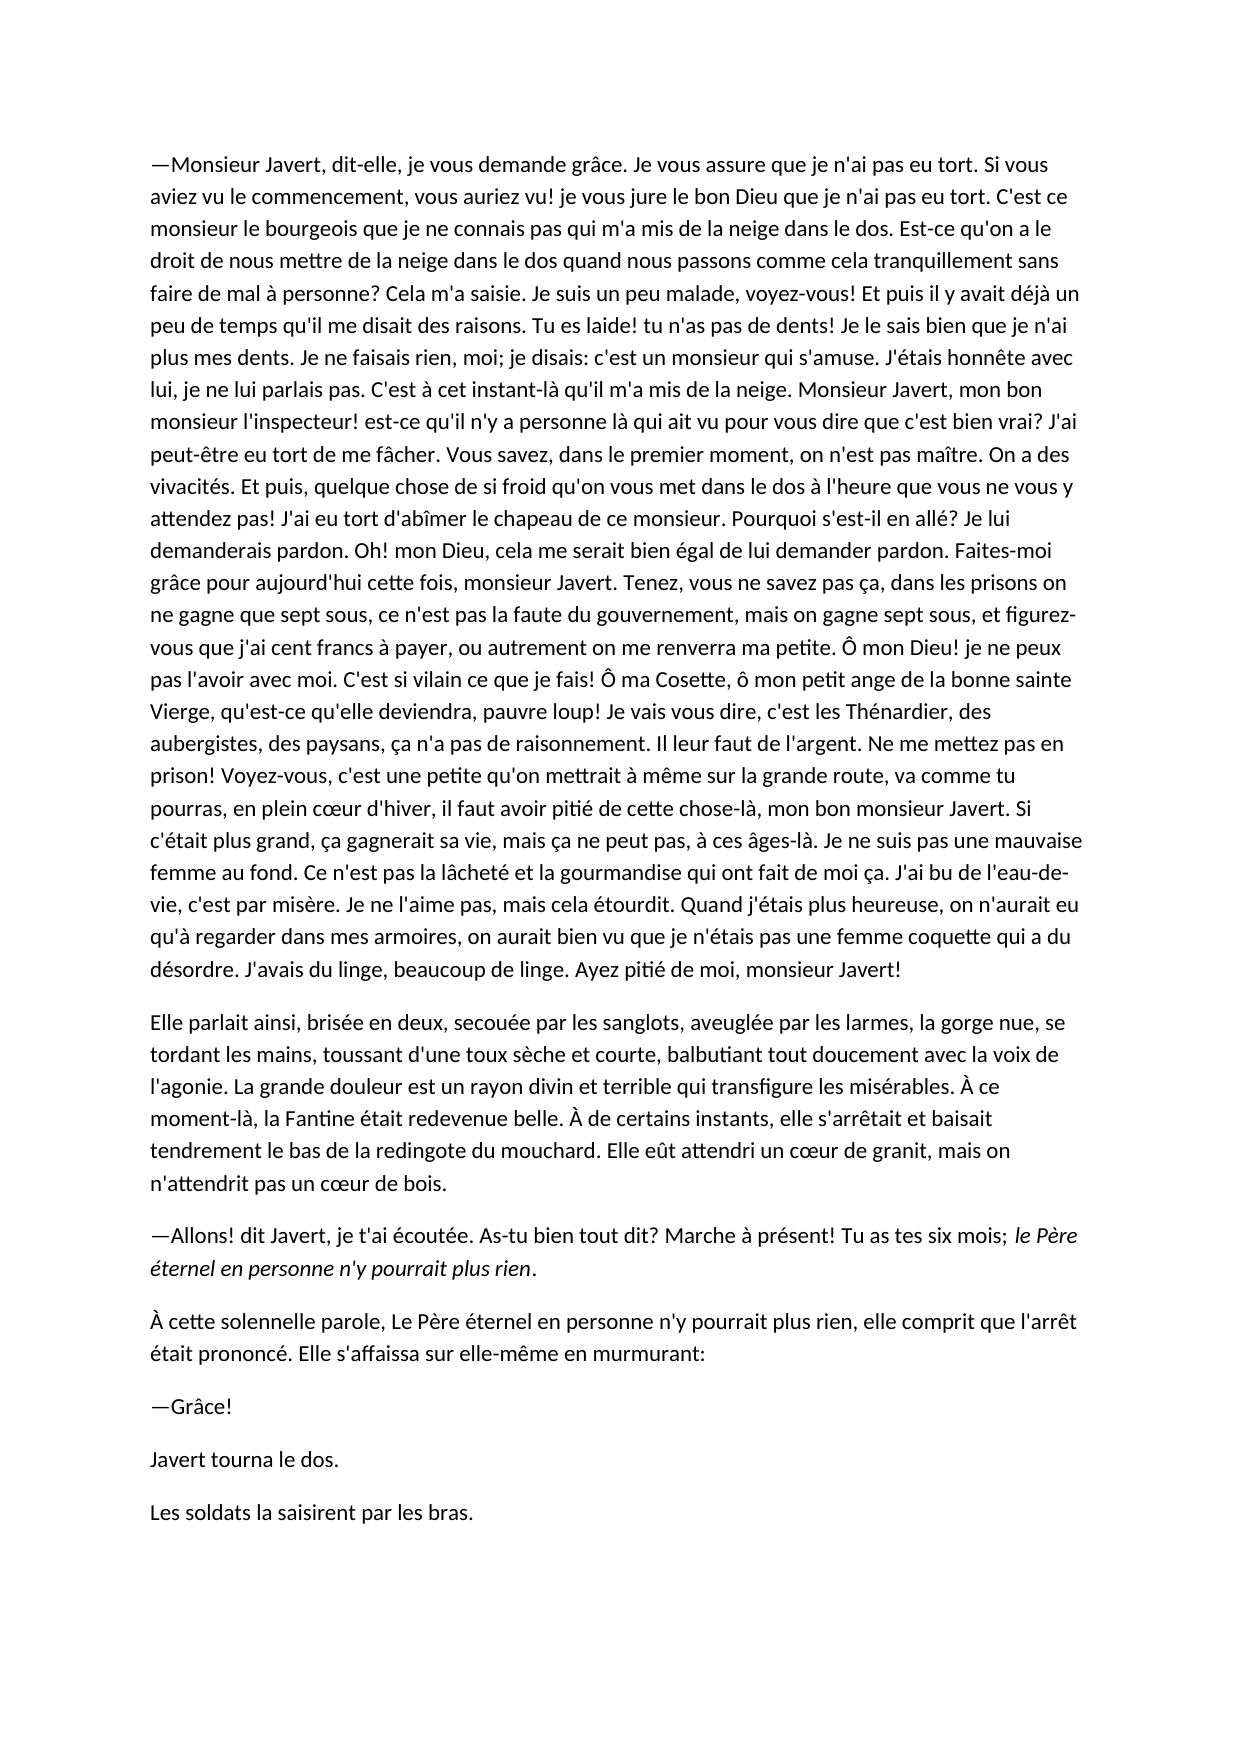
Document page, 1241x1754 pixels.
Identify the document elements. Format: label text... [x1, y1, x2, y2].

text —Allons! dit Javert, je t'ai écoutée. As-tu bien tout dit? Marche à présent! Tu as tes six mois; le Père éternel en personne n'y pourrait plus rien. [150, 1222, 1090, 1282]
text —Grâce! [150, 1392, 1090, 1420]
text À cette solennelle parole, Le Père éternel en personne n'y pourrait plus rien, elle comprit que l'arrêt était prononcé. Elle s'affaissa sur elle-même en murmurant: [150, 1307, 1090, 1367]
text Les soldats la saisirent par les bras. [150, 1498, 1090, 1526]
text Elle parlait ainsi, brisée en deux, secouée par les sanglots, aveuglée par les larmes, la gorge nue, se tordant les mains, toussant d'une toux sèche et courte, balbutiant tout doucement avec la voix de l'agonie. La grande douleur est un rayon divin et terrible qui transfigure les misérables. À ce moment-là, la Fantine était redevenue belle. À de certains instants, elle s'arrêtait et baisait tendrement le bas de la redingote du mouchard. Elle eût attendri un cœur de granit, mais on n'attendrit pas un cœur de bois. [150, 1008, 1090, 1197]
text Javert tourna le dos. [150, 1445, 1090, 1473]
text —Monsieur Javert, dit-elle, je vous demande grâce. Je vous assure que je n'ai pas eu tort. Si vous aviez vu le commencement, vous auriez vu! je vous jure le bon Dieu que je n'ai pas eu tort. C'est ce monsieur le bourgeois que je ne connais pas qui m'a mis de la neige dans le dos. Est-ce qu'on a le droit de nous mettre de la neige dans le dos quand nous passons comme cela tranquillement sans faire de mal à personne? Cela m'a saisie. Je suis un peu malade, voyez-vous! Et puis il y avait déjà un peu de temps qu'il me disait des raisons. Tu es laide! tu n'as pas de dents! Je le sais bien que je n'ai plus mes dents. Je ne faisais rien, moi; je disais: c'est un monsieur qui s'amuse. J'étais honnête avec lui, je ne lui parlais pas. C'est à cet instant-là qu'il m'a mis de la neige. Monsieur Javert, mon bon monsieur l'inspecteur! est-ce qu'il n'y a personne là qui ait vu pour vous dire que c'est bien vrai? J'ai peut-être eu tort de me fâcher. Vous savez, dans le premier moment, on n'est pas maître. On a des vivacités. Et puis, quelque chose de si froid qu'on vous met dans le dos à l'heure que vous ne vous y attendez pas! J'ai eu tort d'abîmer le chapeau de ce monsieur. Pourquoi s'est-il en allé? Je lui demanderais pardon. Oh! mon Dieu, cela me serait bien égal de lui demander pardon. Faites-moi grâce pour aujourd'hui cette fois, monsieur Javert. Tenez, vous ne savez pas ça, dans les prisons on ne gagne que sept sous, ce n'est pas la faute du gouvernement, mais on gagne sept sous, et figurez-vous que j'ai cent francs à payer, ou autrement on me renverra ma petite. Ô mon Dieu! je ne peux pas l'avoir avec moi. C'est si vilain ce que je fais! Ô ma Cosette, ô mon petit ange de la bonne sainte Vierge, qu'est-ce qu'elle deviendra, pauvre loup! Je vais vous dire, c'est les Thénardier, des aubergistes, des paysans, ça n'a pas de raisonnement. Il leur faut de l'argent. Ne me mettez pas en prison! Voyez-vous, c'est une petite qu'on mettrait à même sur la grande route, va comme tu pourras, en plein cœur d'hiver, il faut avoir pitié de cette chose-là, mon bon monsieur Javert. Si c'était plus grand, ça gagnerait sa vie, mais ça ne peut pas, à ces âges-là. Je ne suis pas une mauvaise femme au fond. Ce n'est pas la lâcheté et la gourmandise qui ont fait de moi ça. J'ai bu de l'eau-de-vie, c'est par misère. Je ne l'aime pas, mais cela étourdit. Quand j'étais plus heureuse, on n'aurait eu qu'à regarder dans mes armoires, on aurait bien vu que je n'étais pas une femme coquette qui a du désordre. J'avais du linge, beaucoup de linge. Ayez pitié de moi, monsieur Javert! [150, 150, 1090, 983]
